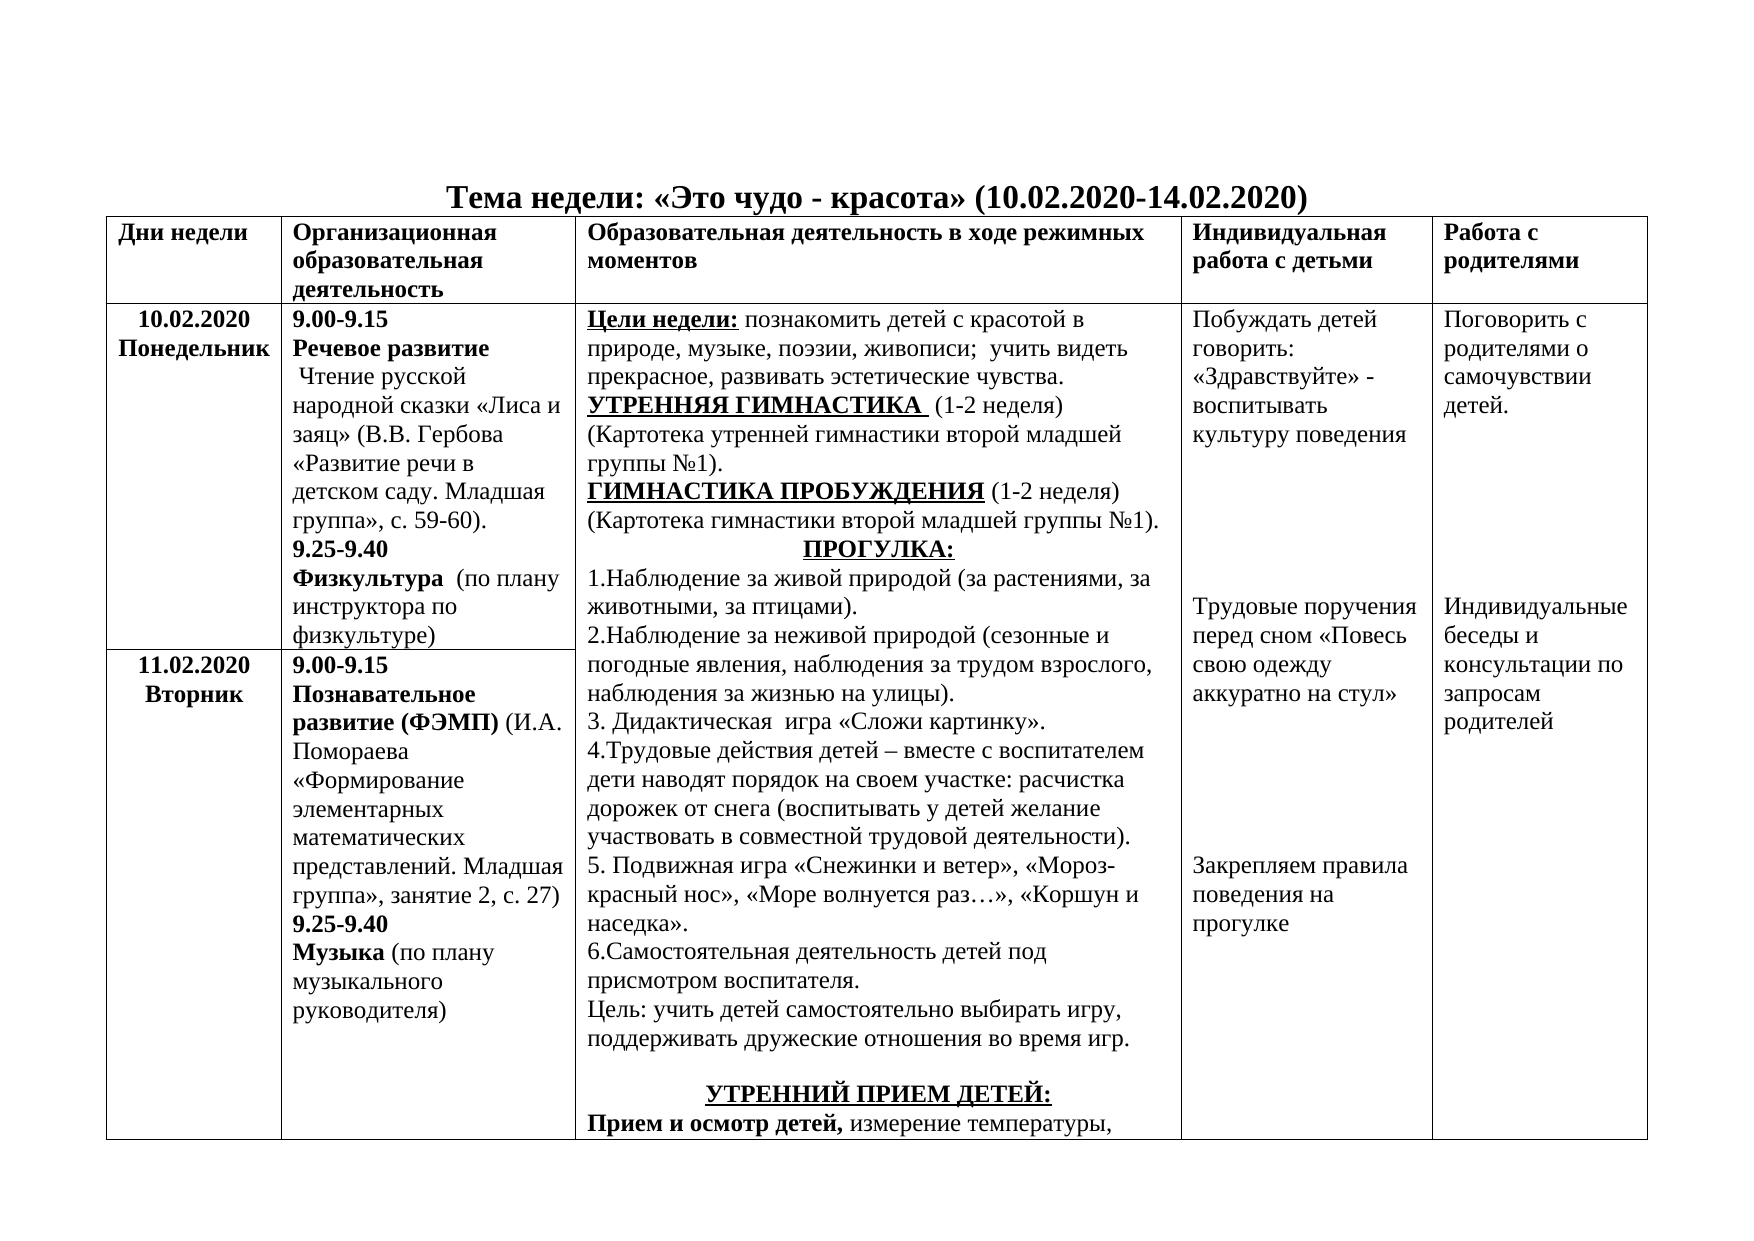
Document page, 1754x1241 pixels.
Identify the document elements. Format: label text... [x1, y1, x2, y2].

table_cell Цели недели: познакомить детей с красотой в природе, музыке, поэзии, живописи; учить видеть прекрасное, развивать эстетические чувства. УТРЕННЯЯ ГИМНАСТИКА (1-2 неделя) (Картотека утренней гимнастики второй младшей группы №1). ГИМНАСТИКА ПРОБУЖДЕНИЯ (1-2 неделя) (Картотека гимнастики второй младшей группы №1). ПРОГУЛКА: 1.Наблюдение за живой природой (за растениями, за животными, за птицами). 2.Наблюдение за неживой природой (сезонные и погодные явления, наблюдения за трудом взрослого, наблюдения за жизнью на улицы). 3. Дидактическая игра «Сложи картинку». 4.Трудовые действия детей – вместе с воспитателем дети наводят порядок на своем участке: расчистка дорожек от снега (воспитывать у детей желание участвовать в совместной трудовой деятельности). 5. Подвижная игра «Снежинки и ветер», «Мороз-красный нос», «Море волнуется раз…», «Коршун и наседка». 6.Самостоятельная деятельность детей под присмотром воспитателя. Цель: учить детей самостоятельно выбирать игру, поддерживать дружеские отношения во время игр. УТРЕННИЙ ПРИЕМ ДЕТЕЙ: Прием и осмотр детей, измерение температуры, беседы с родителями о самочувствии детей дома. Индивидуальные беседы об окружающем мире: что видел ребенок по дороге, природные, погодные изменения. Утренняя гимнастика Наблюдение из окна (за птицами, за небом, за ветром). Работа по формированию КГН. Цель: формировать элементарные навыки поведения за столом: правильно пользоваться столовой ложкой, вилкой, салфеткой. Беседа: «Детям о балете», «Какие бывают звуки?», «Край родной, навек любимый…», «Что значит быть красивым человеком?», «Детям о музыке». Дидактические игры: «Найди пару», «Запомни свое место», «Чего не хватает?», «Сложи картинку», «Угадай сказочного героя по описанию». Отгадывание загадок. Образовательная ситуация продолжать знакомить детей с элементарными правилами поведения в детском саду: играть с детьми, не мешая им и не причиняя боль; уходить из детского сада только с родителями; не разговаривать с незнакомыми людьми и не брать у них угощения и различные предметы, сообщать воспитателю о появлении на участке незнакомого человека. Чтение художественной литературы: С. Крылов «Зимняя сказка», р.н.с. «Рукавичка», К. Ушинский «Четыре желания», В. Осеева «На берегу реки», С.Есенин «Пороша». ВЕЧЕР: Гимнастика после сна, гигиенические процедуры. Воспитание КГН, навыков самообслуживания и взаимопомощи при одевании. Цель: учить детей приводить себя в порядок после дневного сна: одеваться, поправлять одежду, причесываться. Рассматривание картинок с изображением зимних пейзажей, развлечений. Воспитание культуры поведения во время полдника. Цель: учить детей аккуратно есть, не разговаривать во время еды. Самостоятельная игровая деятельность детей (рисование, конструирование). С/р игры: «На балете», «В магазине», «Детский сад», «Идем в гости», «Поликлиника». Настольно-печатные игры (пазлы, лото). [576, 304, 1181, 1139]
table_header Образовательная деятельность в ходе режимных моментов [576, 217, 1181, 303]
table_cell 10.02.2020 Понедельник [107, 304, 281, 649]
table_header Индивидуальная работа с детьми [1182, 217, 1432, 303]
table_cell 9.00-9.15 Речевое развитие Чтение русской народной сказки «Лиса и заяц» (В.В. Гербова «Развитие речи в детском саду. Младшая группа», с. 59-60). 9.25-9.40 Физкультура (по плану инструктора по физкультуре) [282, 304, 575, 649]
table_header Работа с родителями [1433, 217, 1647, 303]
table_cell 11.02.2020 Вторник [107, 650, 281, 1139]
table_cell 9.00-9.15 Познавательное развитие (ФЭМП) (И.А. Помораева «Формирование элементарных математических представлений. Младшая группа», занятие 2, с. 27) 9.25-9.40 Музыка (по плану музыкального руководителя) [282, 650, 575, 1139]
table_header Дни недели [107, 217, 281, 303]
table_cell Побуждать детей говорить: «Здравствуйте» - воспитывать культуру поведения Трудовые поручения перед сном «Повесь свою одежду аккуратно на стул» Закрепляем правила поведения на прогулке Учить, правильно обуваться Побуждать говорить вежливые слова «спасибо», «пожалуйста» [1182, 304, 1432, 1139]
table_header Организационная образовательная деятельность [282, 217, 575, 303]
table_cell Поговорить с родителями о самочувствии детей. Индивидуальные беседы и консультации по запросам родителей [1433, 304, 1647, 1139]
text Тема недели: «Это чудо - красота» (10.02.2020-14.02.2020) [118, 177, 1636, 216]
